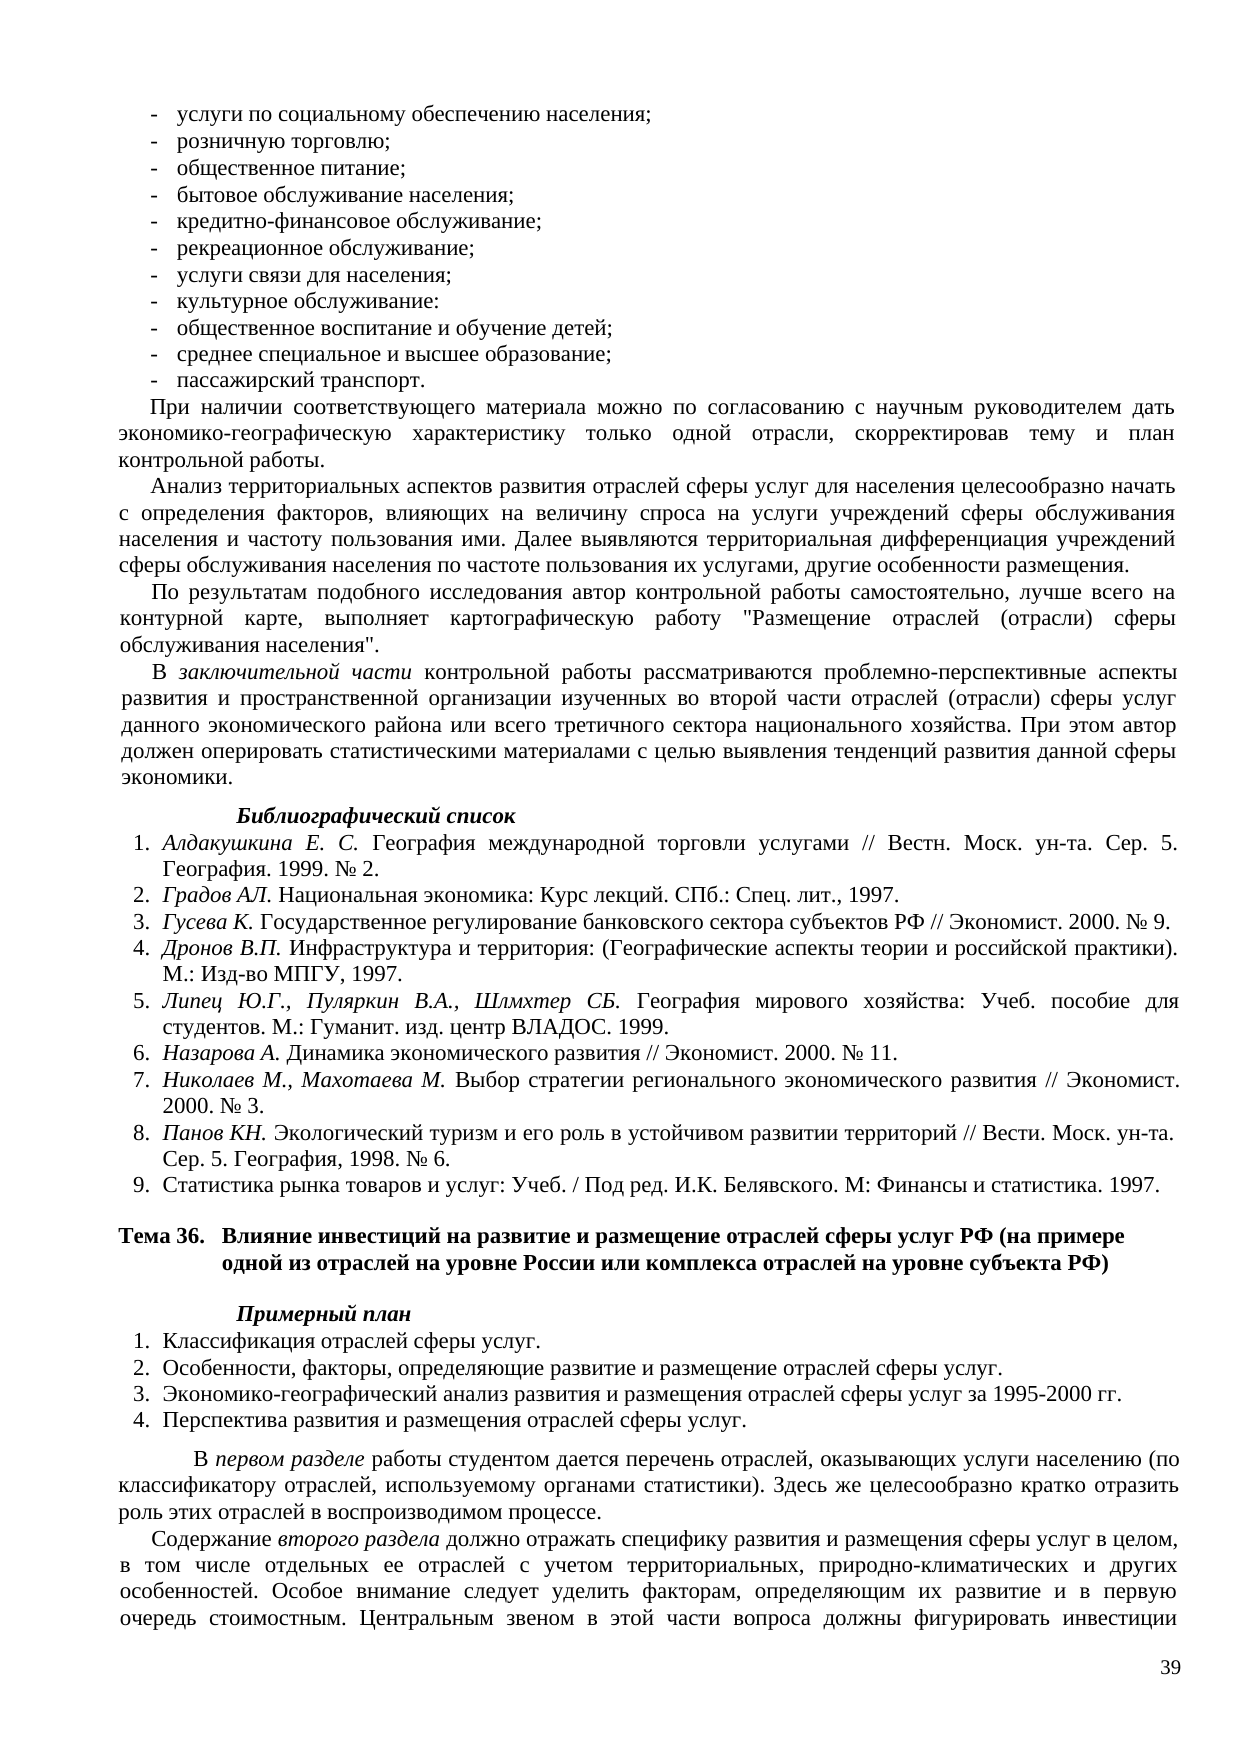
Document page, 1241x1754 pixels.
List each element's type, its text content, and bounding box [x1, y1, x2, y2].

list культурное обслуживание: [150, 287, 1181, 313]
list Перспектива развития и размещения отраслей сферы услуг. [133, 1406, 1181, 1433]
list кредитно-финансовое обслуживание; [150, 207, 1181, 234]
list Назарова А. Динамика экономического развития // Экономист. 2000. № 11. [133, 1039, 1179, 1066]
list Особенности, факторы, определяющие развитие и размещение отраслей сферы услуг. [133, 1353, 1177, 1380]
text В первом разделе работы студентом дается перечень отраслей, оказывающих услуги населению (по классификатору отраслей, используемому органами статистики). Здесь же целесообразно кратко отразить роль этих отраслей в воспроизводимом процессе. [118, 1445, 1181, 1524]
list Дронов В.П. Инфраструктура и территория: (Географические аспекты теории и российской практики). М.: Изд-во МПГУ, 1997. [133, 934, 1180, 987]
list среднее специальное и высшее образование; [150, 340, 1181, 367]
list услуги связи для населения; [150, 261, 1181, 287]
text В заключительной части контрольной работы рассматриваются проблемно-перспективные аспекты развития и пространственной организации изученных во второй части отраслей (отрасли) сферы услуг данного экономического района или всего третичного сектора национального хозяйства. При этом автор должен оперировать статистическими материалами с целью выявления тенденций развития данной сферы экономики. [121, 658, 1179, 790]
list рекреационное обслуживание; [150, 234, 1181, 260]
list Панов КН. Экологический туризм и его роль в устойчивом развитии территорий // Вести. Моск. ун-та. Сер. 5. География, 1998. № 6. [133, 1118, 1176, 1171]
list Липец Ю.Г., Пуляркин В.А., Шлмхтер СБ. География мирового хозяйства: Учеб. пособие для студентов. М.: Гуманит. изд. центр ВЛАДОС. 1999. [133, 987, 1180, 1039]
text Примерный план [236, 1300, 1181, 1327]
list Классификация отраслей сферы услуг. [133, 1327, 1181, 1353]
text Библиографический список [236, 802, 1181, 829]
text По результатам подобного исследования автор контрольной работы самостоятельно, лучше всего на контурной карте, выполняет картографическую работу "Размещение отраслей (отрасли) сферы обслуживания населения". [119, 578, 1177, 657]
list Николаев М., Махотаева М. Выбор стратегии регионального экономического развития // Экономист. 2000. № 3. [133, 1066, 1181, 1118]
list бытовое обслуживание населения; [150, 181, 1181, 207]
text Анализ территориальных аспектов развития отраслей сферы услуг для населения целесообразно начать с определения факторов, влияющих на величину спроса на услуги учреждений сферы обслуживания населения и частоту пользования ими. Далее выявляются территориальная дифференциация учреждений сферы обслуживания населения по частоте пользования их услугами, другие особенности размещения. [119, 472, 1177, 578]
list общественное питание; [150, 154, 1181, 181]
list общественное воспитание и обучение детей; [150, 314, 1181, 340]
list розничную торговлю; [150, 127, 1181, 154]
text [119, 1525, 1179, 1630]
list Гусева К. Государственное регулирование банковского сектора субъектов РФ // Экономист. 2000. № 9. [133, 908, 1180, 934]
list Экономико-географический анализ развития и размещения отраслей сферы услуг за 1995-2000 гг. [133, 1380, 1178, 1406]
list услуги по социальному обеспечению населения; [150, 100, 1181, 127]
text При наличии соответствующего материала можно по согласованию с научным руководителем дать экономико-географическую характеристику только одной отрасли, скорректировав тему и план контрольной работы. [118, 393, 1176, 472]
list Градов АЛ. Национальная экономика: Курс лекций. СПб.: Спец. лит., 1997. [133, 881, 1178, 908]
list Алдакушкина Е. С. География международной торговли услугами // Вестн. Моск. ун-та. Сер. 5. География. 1999. № 2. [133, 829, 1180, 881]
list Статистика рынка товаров и услуг: Учеб. / Под ред. И.К. Белявского. М: Финансы и статистика. 1997. [133, 1171, 1176, 1198]
list пассажирский транспорт. [150, 367, 1181, 393]
text Тема 36. Влияние инвестиций на развитие и размещение отраслей сферы услуг РФ (на примере одной из отраслей на уровне России или комплекса отраслей на уровне субъекта РФ) [118, 1223, 1181, 1275]
